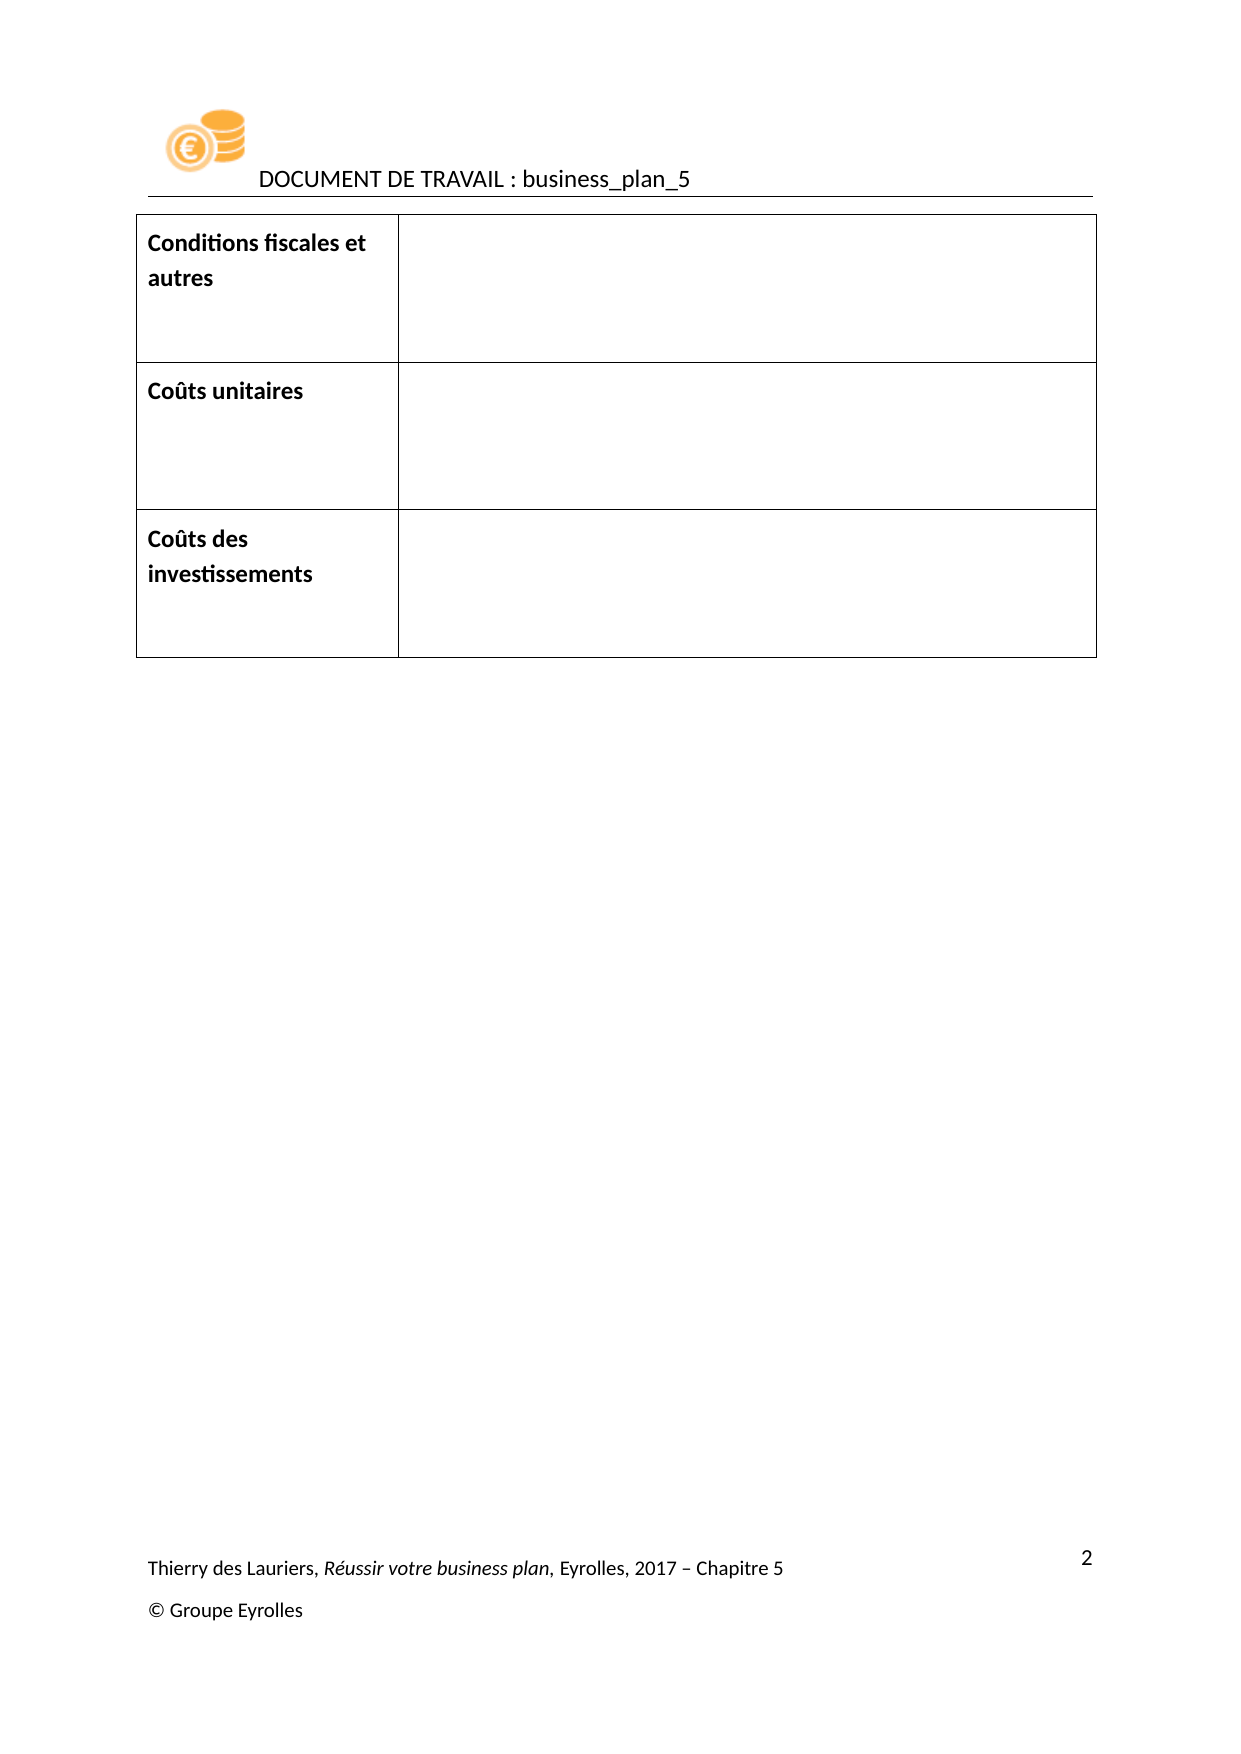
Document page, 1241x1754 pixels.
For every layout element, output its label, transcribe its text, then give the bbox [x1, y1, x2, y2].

table_cell Coûts des investissements [137, 510, 398, 657]
table_cell Coûts unitaires [137, 363, 398, 509]
table_cell [399, 510, 1096, 657]
picture [147, 86, 259, 188]
table_cell [399, 363, 1096, 509]
table_cell Conditions fiscales et autres [137, 215, 398, 362]
table_cell [399, 215, 1096, 362]
